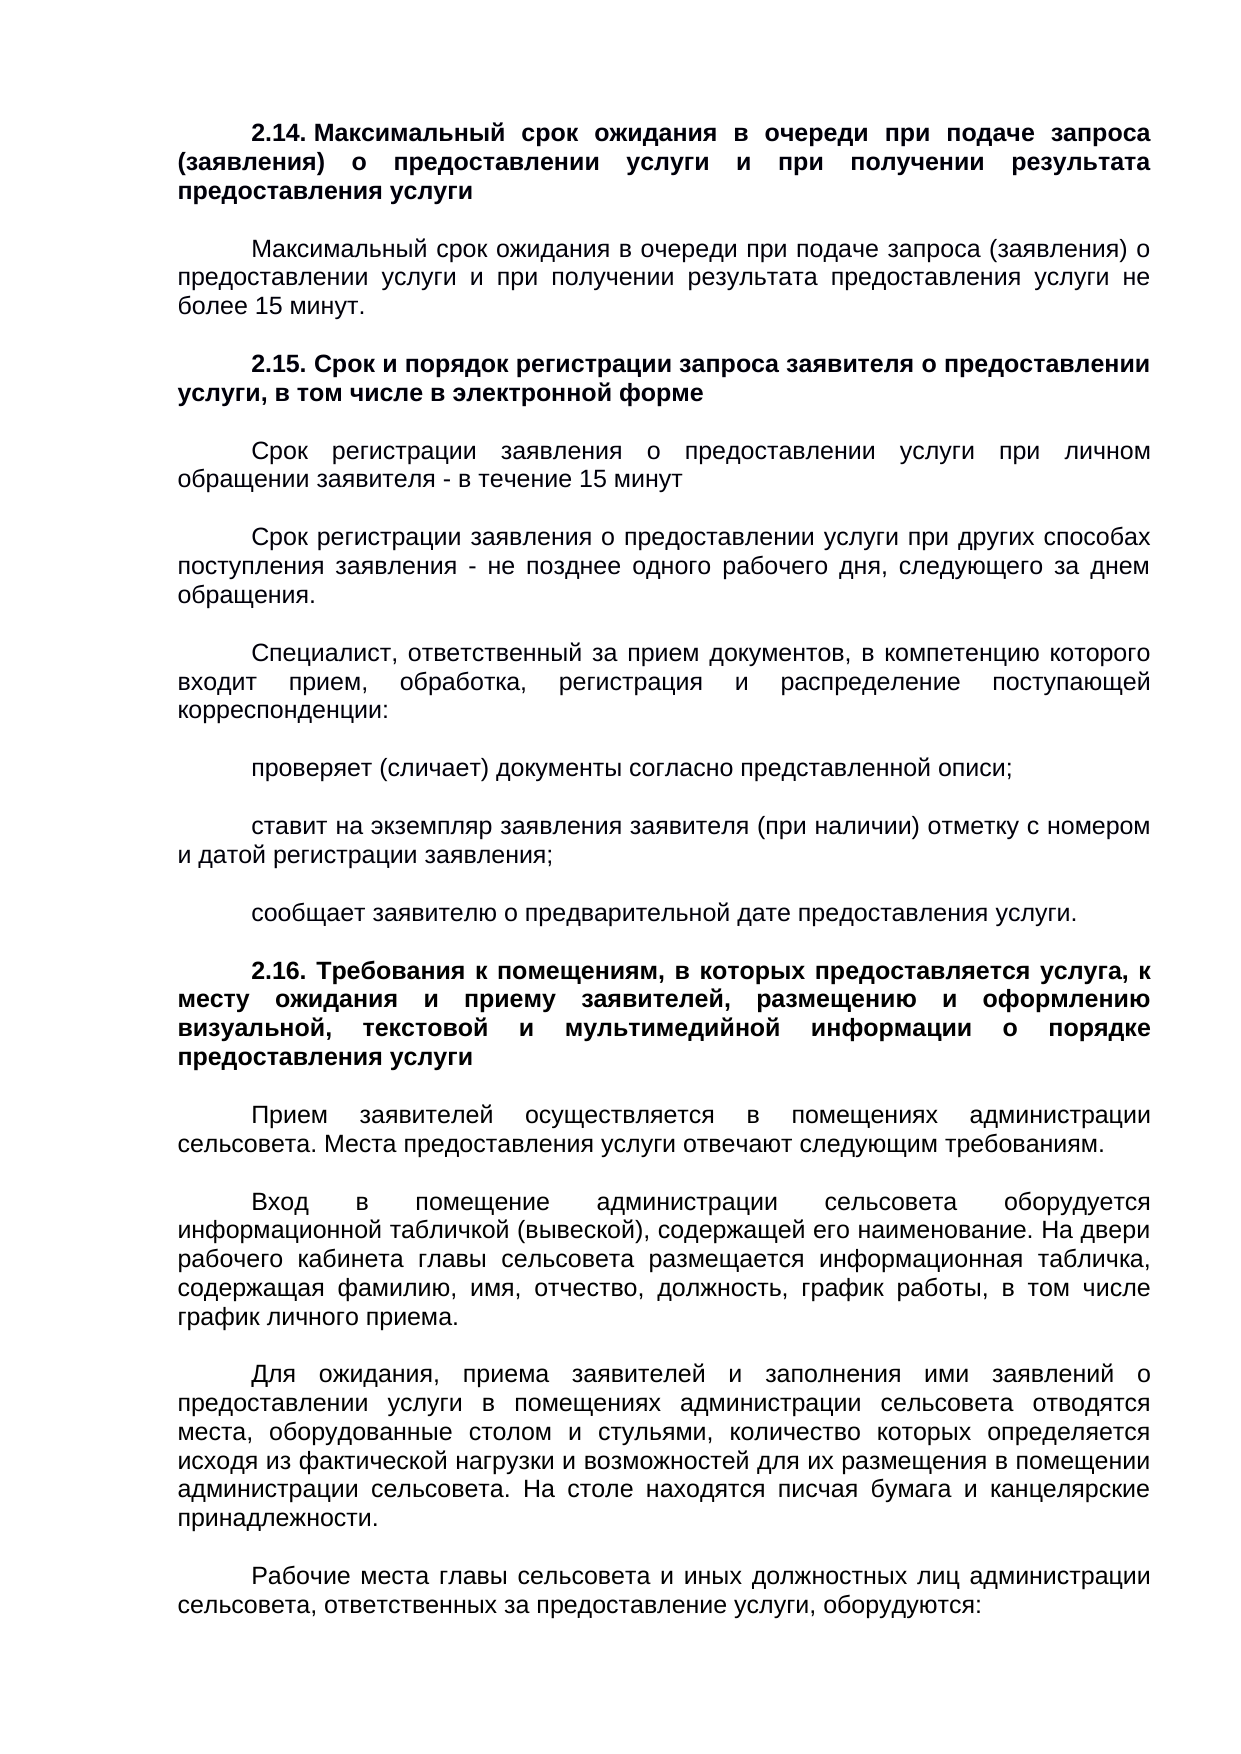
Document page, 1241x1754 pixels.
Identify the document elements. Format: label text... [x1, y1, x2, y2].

text 2.16. Требования к помещениям, в которых предоставляется услуга, к месту ожидания и приему заявителей, размещению и оформлению визуальной, текстовой и мультимедийной информации о порядке предоставления услуги [177, 956, 1152, 1071]
text Срок регистрации заявления о предоставлении услуги при других способах поступления заявления - не позднее одного рабочего дня, следующего за днем обращения. [177, 522, 1152, 608]
text 2.15. Срок и порядок регистрации запроса заявителя о предоставлении услуги, в том числе в электронной форме [177, 349, 1152, 406]
text Специалист, ответственный за прием документов, в компетенцию которого входит прием, обработка, регистрация и распределение поступающей корреспонденции: [177, 638, 1152, 724]
text Для ожидания, приема заявителей и заполнения ими заявлений о предоставлении услуги в помещениях администрации сельсовета отводятся места, оборудованные столом и стульями, количество которых определяется исходя из фактической нагрузки и возможностей для их размещения в помещении администрации сельсовета. На столе находятся писчая бумага и канцелярские принадлежности. [177, 1359, 1152, 1532]
text 2.14. Максимальный срок ожидания в очереди при подаче запроса (заявления) о предоставлении услуги и при получении результата предоставления услуги [177, 118, 1152, 204]
text Срок регистрации заявления о предоставлении услуги при личном обращении заявителя - в течение 15 минут [177, 436, 1152, 493]
text Максимальный срок ожидания в очереди при подаче запроса (заявления) о предоставлении услуги и при получении результата предоставления услуги не более 15 минут. [177, 233, 1152, 320]
text Вход в помещение администрации сельсовета оборудуется информационной табличкой (вывеской), содержащей его наименование. На двери рабочего кабинета главы сельсовета размещается информационная табличка, содержащая фамилию, имя, отчество, должность, график работы, в том числе график личного приема. [177, 1186, 1152, 1330]
text Прием заявителей осуществляется в помещениях администрации сельсовета. Места предоставления услуги отвечают следующим требованиям. [177, 1100, 1152, 1157]
text ставит на экземпляр заявления заявителя (при наличии) отметку с номером и датой регистрации заявления; [177, 811, 1152, 868]
text проверяет (сличает) документы согласно представленной описи; [177, 753, 1152, 782]
text Рабочие места главы сельсовета и иных должностных лиц администрации сельсовета, ответственных за предоставление услуги, оборудуются: [177, 1561, 1152, 1618]
text сообщает заявителю о предварительной дате предоставления услуги. [177, 898, 1152, 926]
